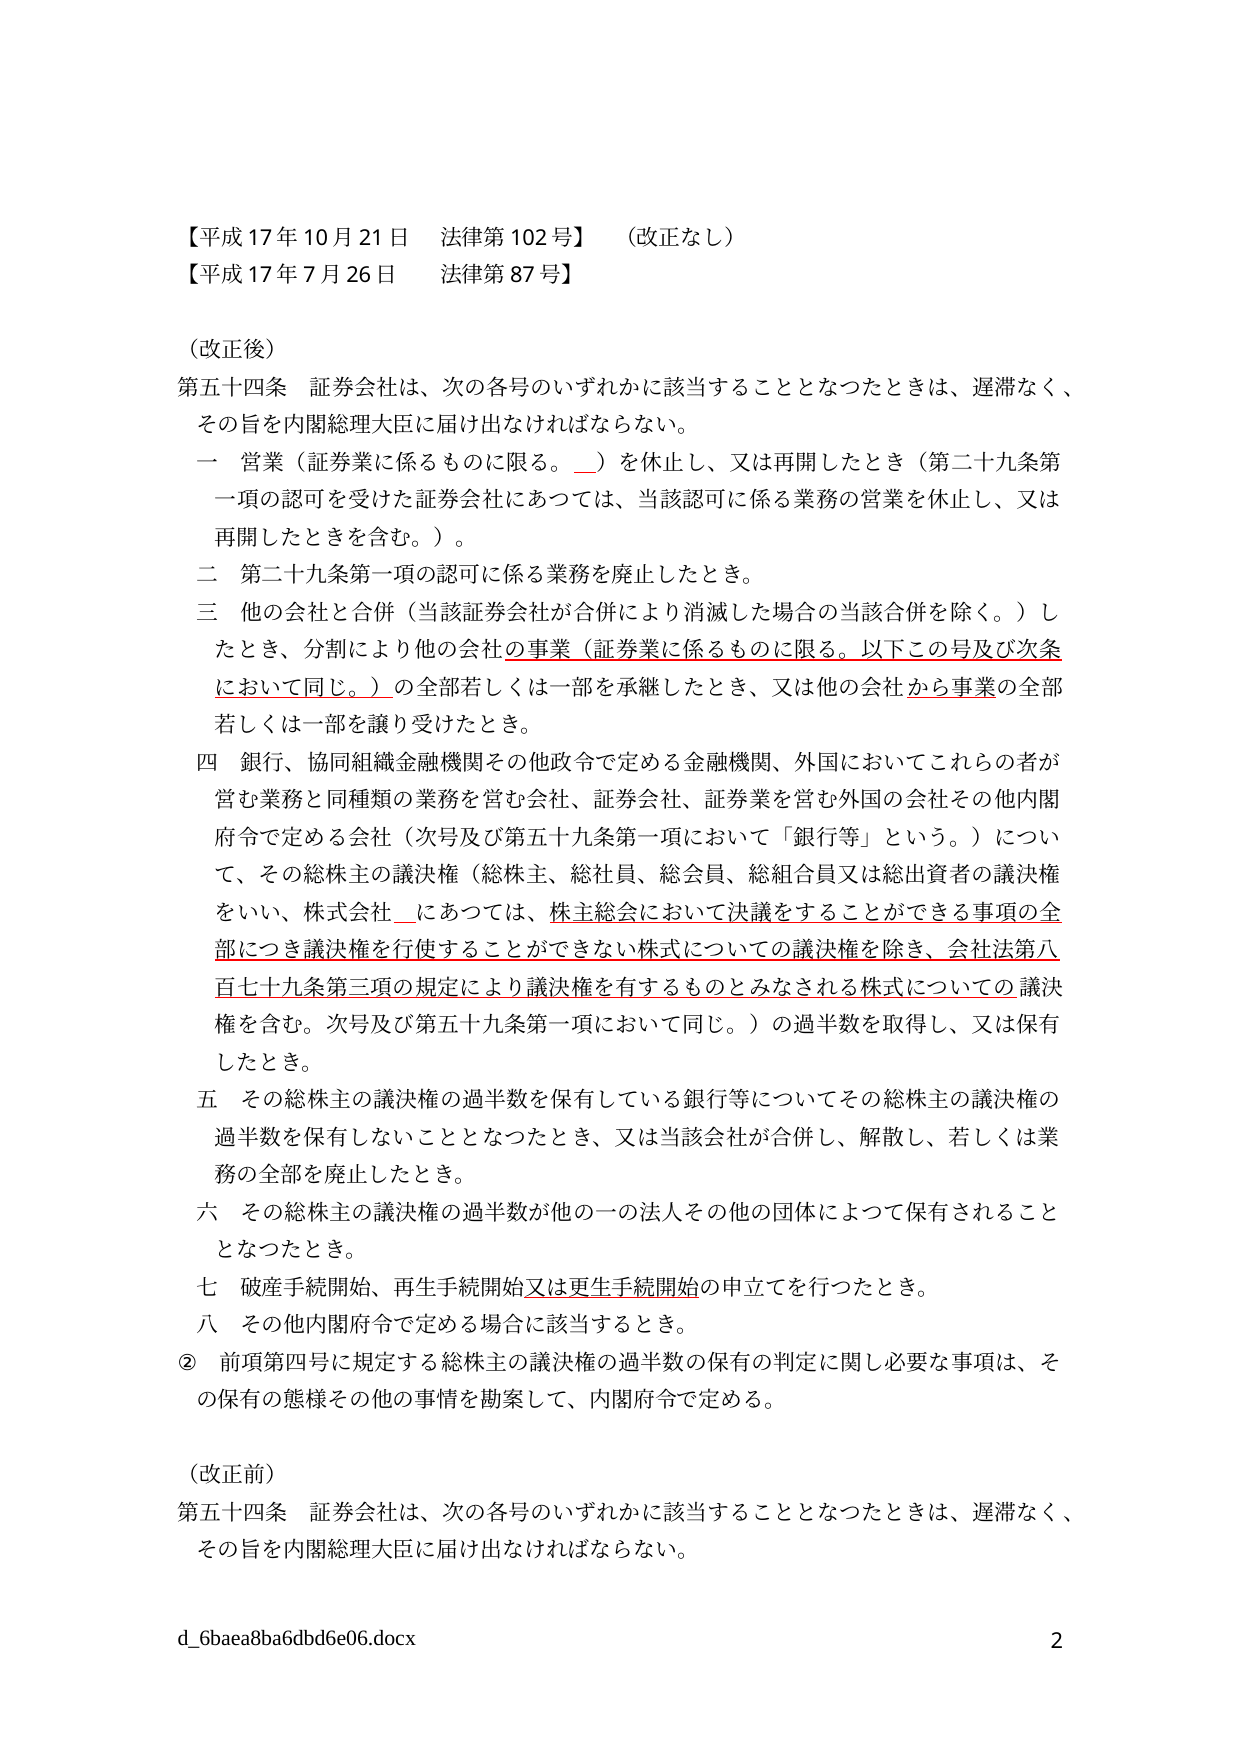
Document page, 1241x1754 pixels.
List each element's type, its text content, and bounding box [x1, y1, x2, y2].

text （改正後） [177, 329, 1063, 367]
text 【平成17年7月26日 法律第87号】 [177, 254, 1063, 292]
text 【平成17年10月21日 法律第102号】 （改正なし） [177, 217, 1063, 254]
text 八 その他内閣府令で定める場合に該当するとき。 [196, 1304, 1063, 1342]
text 三 他の会社と合併（当該証券会社が合併により消滅した場合の当該合併を除く。）したとき、分割により他の会社の事業（証券業に係るものに限る。以下この号及び次条において同じ。）の全部若しくは一部を承継したとき、又は他の会社から事業の全部若しくは一部を譲り受けたとき。 [196, 592, 1063, 742]
text 六 その総株主の議決権の過半数が他の一の法人その他の団体によつて保有されることとなつたとき。 [196, 1192, 1063, 1267]
text （改正前） [177, 1454, 1063, 1492]
text ② 前項第四号に規定する総株主の議決権の過半数の保有の判定に関し必要な事項は、その保有の態様その他の事情を勘案して、内閣府令で定める。 [177, 1342, 1063, 1417]
text 二 第二十九条第一項の認可に係る業務を廃止したとき。 [196, 554, 1063, 592]
text 七 破産手続開始、再生手続開始又は更生手続開始の申立てを行つたとき。 [196, 1267, 1063, 1304]
text 四 銀行、協同組織金融機関その他政令で定める金融機関、外国においてこれらの者が営む業務と同種類の業務を営む会社、証券会社、証券業を営む外国の会社その他内閣府令で定める会社（次号及び第五十九条第一項において「銀行等」という。）について、その総株主の議決権（総株主、総社員、総会員、総組合員又は総出資者の議決権をいい、株式会社 にあつては、株主総会において決議をすることができる事項の全部につき議決権を行使することができない株式についての議決権を除き、会社法第八百七十九条第三項の規定により議決権を有するものとみなされる株式についての議決権を含む。次号及び第五十九条第一項において同じ。）の過半数を取得し、又は保有したとき。 [196, 742, 1063, 1079]
text 一 営業（証券業に係るものに限る。 ）を休止し、又は再開したとき（第二十九条第一項の認可を受けた証券会社にあつては、当該認可に係る業務の営業を休止し、又は再開したときを含む。）。 [196, 442, 1063, 554]
text 第五十四条 証券会社は、次の各号のいずれかに該当することとなつたときは、遅滞なく、その旨を内閣総理大臣に届け出なければならない。 [177, 367, 1063, 442]
text 第五十四条 証券会社は、次の各号のいずれかに該当することとなつたときは、遅滞なく、その旨を内閣総理大臣に届け出なければならない。 [177, 1492, 1063, 1567]
text 五 その総株主の議決権の過半数を保有している銀行等についてその総株主の議決権の過半数を保有しないこととなつたとき、又は当該会社が合併し、解散し、若しくは業務の全部を廃止したとき。 [196, 1079, 1063, 1192]
